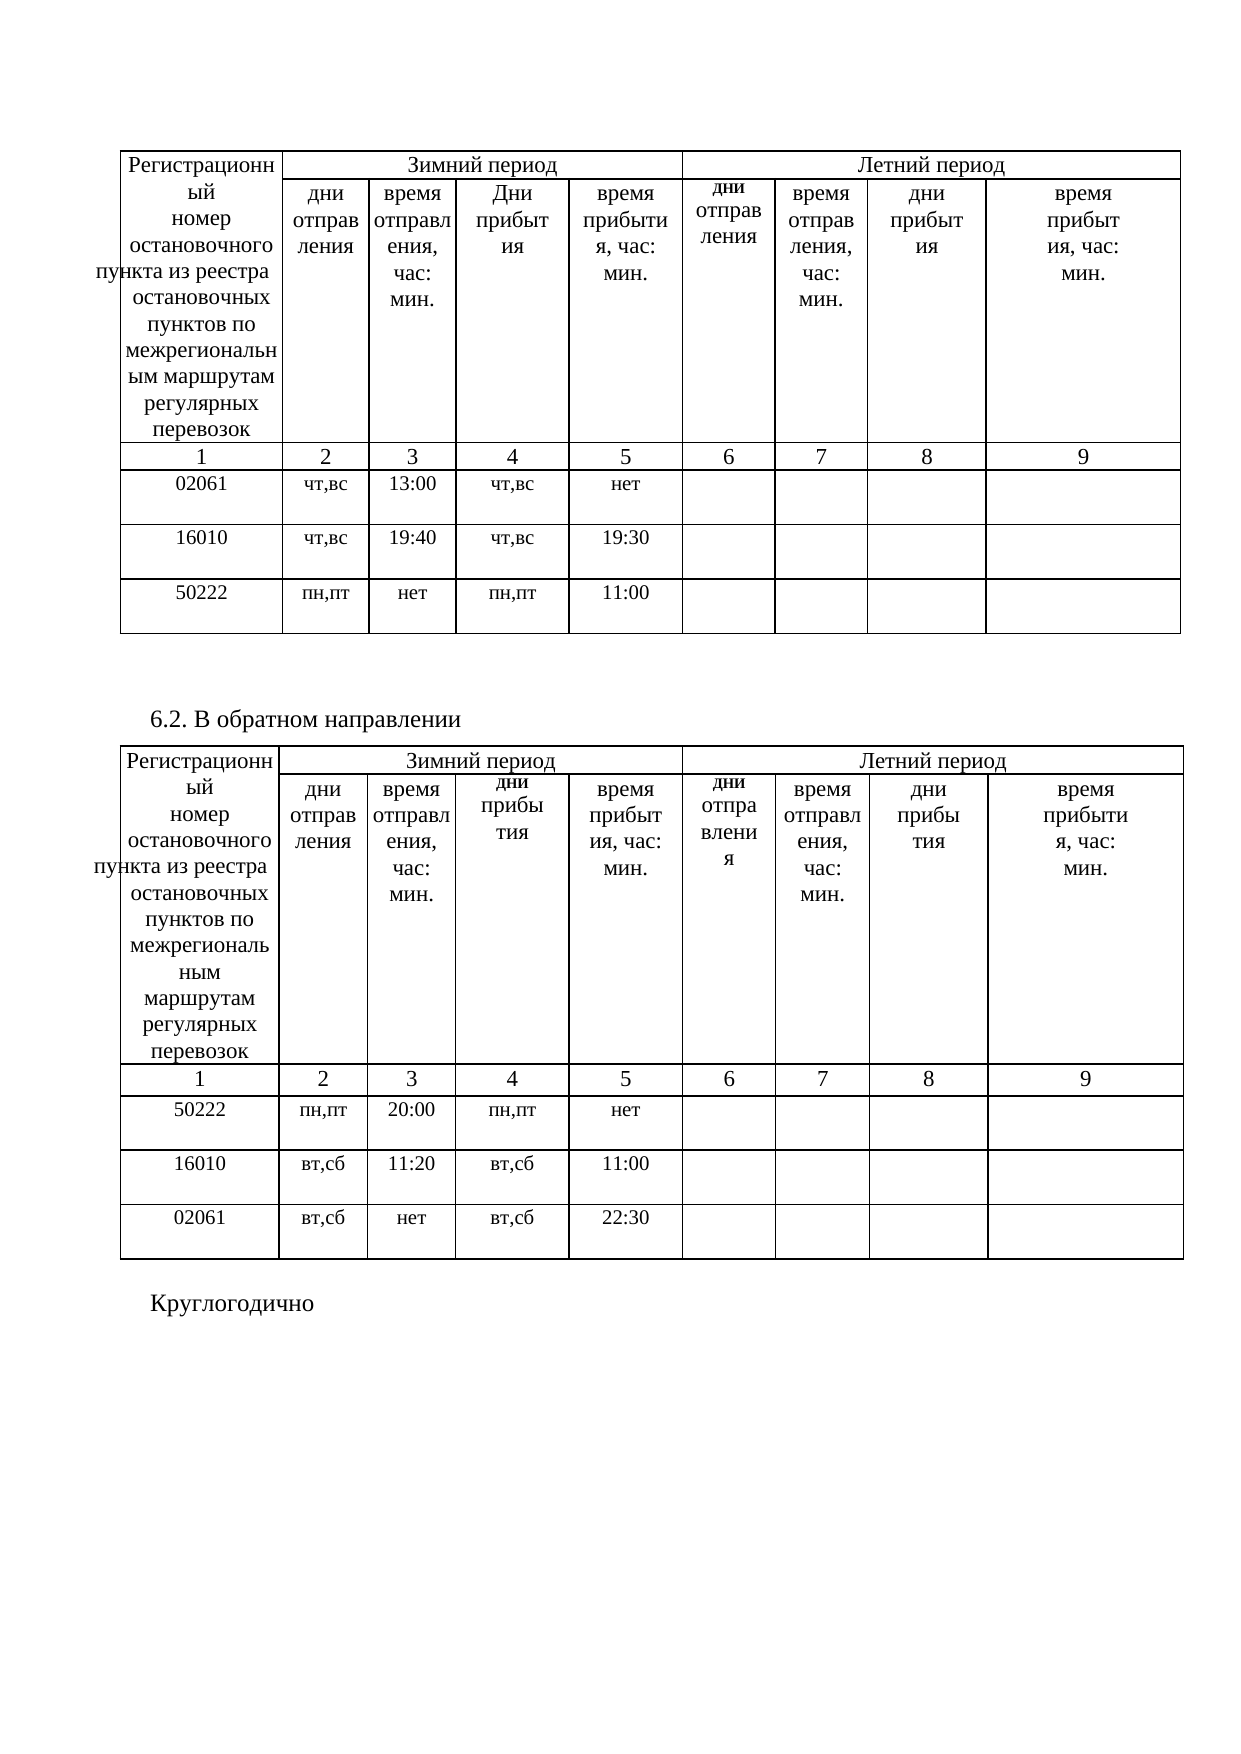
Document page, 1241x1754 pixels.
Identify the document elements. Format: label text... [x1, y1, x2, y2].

table_cell [683, 1151, 775, 1204]
table_cell время отправл ения, час: мин. [776, 775, 869, 1063]
table_cell 9 [987, 443, 1180, 469]
table_cell вт,сб [456, 1205, 568, 1258]
table_cell [683, 580, 774, 632]
table_cell 20:00 [368, 1097, 455, 1149]
table_cell ДНИ отправ ления [683, 180, 774, 441]
table_cell дни прибыт ия [868, 180, 985, 441]
table_cell чт,вс [283, 471, 368, 524]
table_cell [776, 471, 867, 524]
table_cell дни отправ ления [283, 180, 368, 441]
table_cell [683, 525, 774, 578]
table_cell 3 [368, 1065, 455, 1095]
table_cell 2 [280, 1065, 367, 1095]
table_cell 16010 [121, 1151, 278, 1204]
table_cell пн,пт [283, 580, 368, 632]
table_cell чт,вс [457, 471, 568, 524]
table_cell 02061 [121, 1205, 278, 1258]
table_cell 16010 [121, 525, 282, 578]
table_cell 4 [456, 1065, 568, 1095]
text 6.2. В обратном направлении [150, 704, 1090, 733]
table_cell [989, 1097, 1183, 1149]
table_cell пн,пт [457, 580, 568, 632]
table_cell [870, 1151, 987, 1204]
table_cell вт,сб [456, 1151, 568, 1204]
table_cell время отправ ления, час: мин. [776, 180, 867, 441]
table_cell [987, 525, 1180, 578]
table_cell 11:00 [570, 1151, 682, 1204]
table_cell [776, 1097, 869, 1149]
table_cell время прибыт ия, час: мин. [570, 775, 682, 1063]
table_cell 6 [683, 443, 774, 469]
table_cell [870, 1205, 987, 1258]
table_cell время отправл ения, час: мин. [368, 775, 455, 1063]
table_cell [989, 1151, 1183, 1204]
table_cell пн,пт [456, 1097, 568, 1149]
table_cell [776, 1205, 869, 1258]
table_cell 11:20 [368, 1151, 455, 1204]
table_header Летний период [683, 747, 1183, 773]
table_cell 7 [776, 1065, 869, 1095]
table_cell [776, 1151, 869, 1204]
table_cell 9 [989, 1065, 1183, 1095]
table_cell 8 [868, 443, 985, 469]
table_cell пн,пт [280, 1097, 367, 1149]
table_header Зимний период [283, 152, 682, 178]
text Круглогодично [150, 1288, 1090, 1317]
table_cell 3 [370, 443, 455, 469]
table_cell вт,сб [280, 1151, 367, 1204]
table_cell 4 [457, 443, 568, 469]
table_cell дни отправ ления [280, 775, 367, 1063]
table_cell 02061 [121, 471, 282, 524]
table_cell нет [370, 580, 455, 632]
table_cell [868, 471, 985, 524]
table_cell вт,сб [280, 1205, 367, 1258]
table_header Летний период [683, 152, 1180, 178]
table_cell 6 [683, 1065, 775, 1095]
table_cell нет [570, 471, 682, 524]
table_cell 22:30 [570, 1205, 682, 1258]
table_cell 1 [121, 443, 282, 469]
table_header Зимний период [280, 747, 682, 773]
table_cell [987, 471, 1180, 524]
table_cell [987, 580, 1180, 632]
table_cell [683, 1205, 775, 1258]
table_cell 5 [570, 443, 682, 469]
table_cell [776, 580, 867, 632]
table_cell 19:40 [370, 525, 455, 578]
table_header Регистрационный номер остановочного пункта из реестра остановочных пунктов по межрегиональным маршрутам регулярных перевозок [121, 152, 282, 441]
table_cell нет [570, 1097, 682, 1149]
table_cell [868, 525, 985, 578]
table_cell Дни прибыт ия [457, 180, 568, 441]
table_cell чт,вс [283, 525, 368, 578]
table_cell нет [368, 1205, 455, 1258]
table_cell [683, 471, 774, 524]
table_cell [683, 1097, 775, 1149]
table_cell 8 [870, 1065, 987, 1095]
table_cell время отправл ения, час: мин. [370, 180, 455, 441]
table_cell [989, 1205, 1183, 1258]
table_cell время прибыти я, час: мин. [989, 775, 1183, 1063]
table_cell 5 [570, 1065, 682, 1095]
table_cell 1 [121, 1065, 278, 1095]
table_cell [868, 580, 985, 632]
table_cell [776, 525, 867, 578]
table_cell 13:00 [370, 471, 455, 524]
table_cell время прибыт ия, час: мин. [987, 180, 1180, 441]
table_cell чт,вс [457, 525, 568, 578]
table_cell 11:00 [570, 580, 682, 632]
table_cell время прибыти я, час: мин. [570, 180, 682, 441]
table_cell 7 [776, 443, 867, 469]
table_cell 2 [283, 443, 368, 469]
table_cell 50222 [121, 1097, 278, 1149]
table_cell ДНИ прибы тия [456, 775, 568, 1063]
table_header Регистрационный номер остановочного пункта из реестра остановочных пунктов по межрегиональным маршрутам регулярных перевозок [121, 747, 278, 1063]
table_cell [870, 1097, 987, 1149]
table_cell 19:30 [570, 525, 682, 578]
table_cell 50222 [121, 580, 282, 632]
table_cell ДНИ отпра влени я [683, 775, 775, 1063]
table_cell дни прибы тия [870, 775, 987, 1063]
